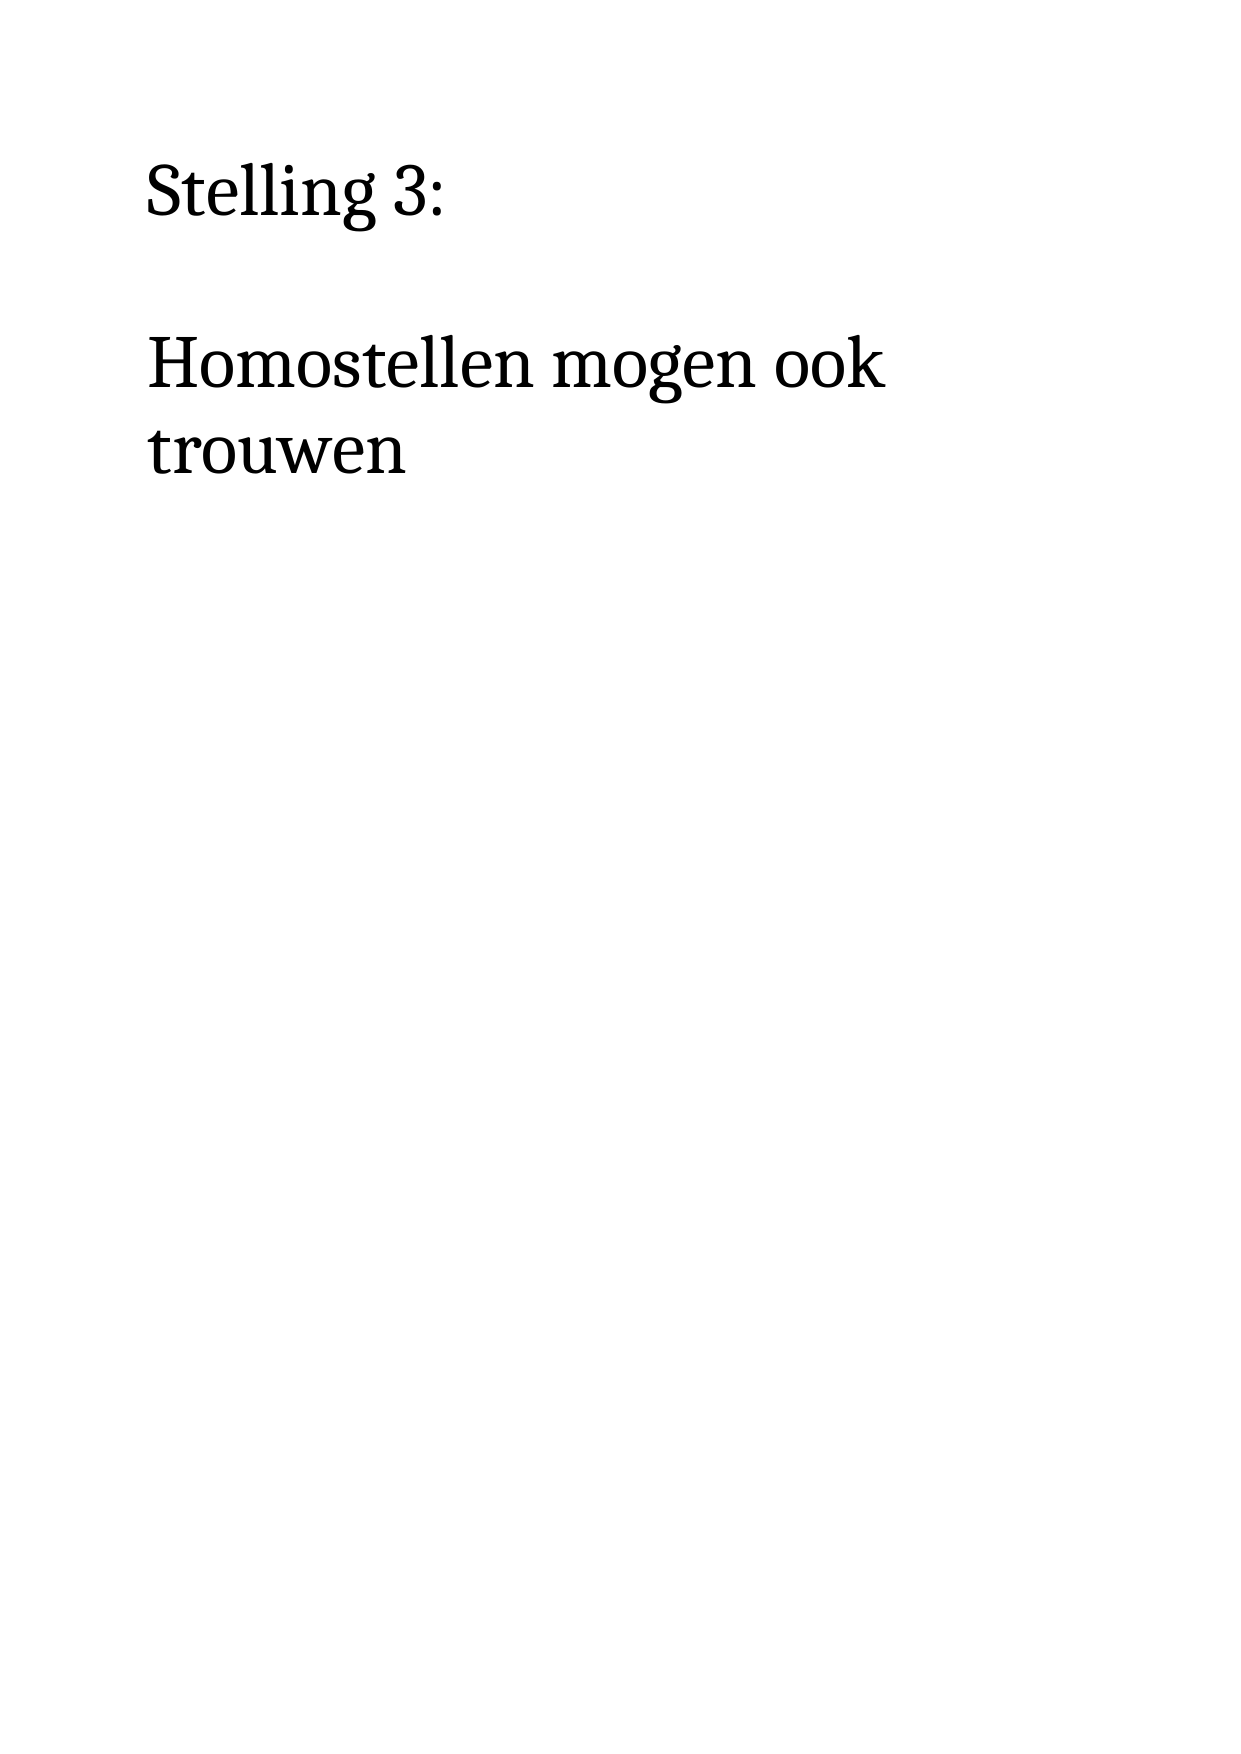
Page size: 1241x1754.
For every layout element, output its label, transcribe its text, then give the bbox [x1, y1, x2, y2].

text Stelling 3: [148, 148, 1093, 234]
text Homostellen mogen ook trouwen [148, 320, 1093, 493]
